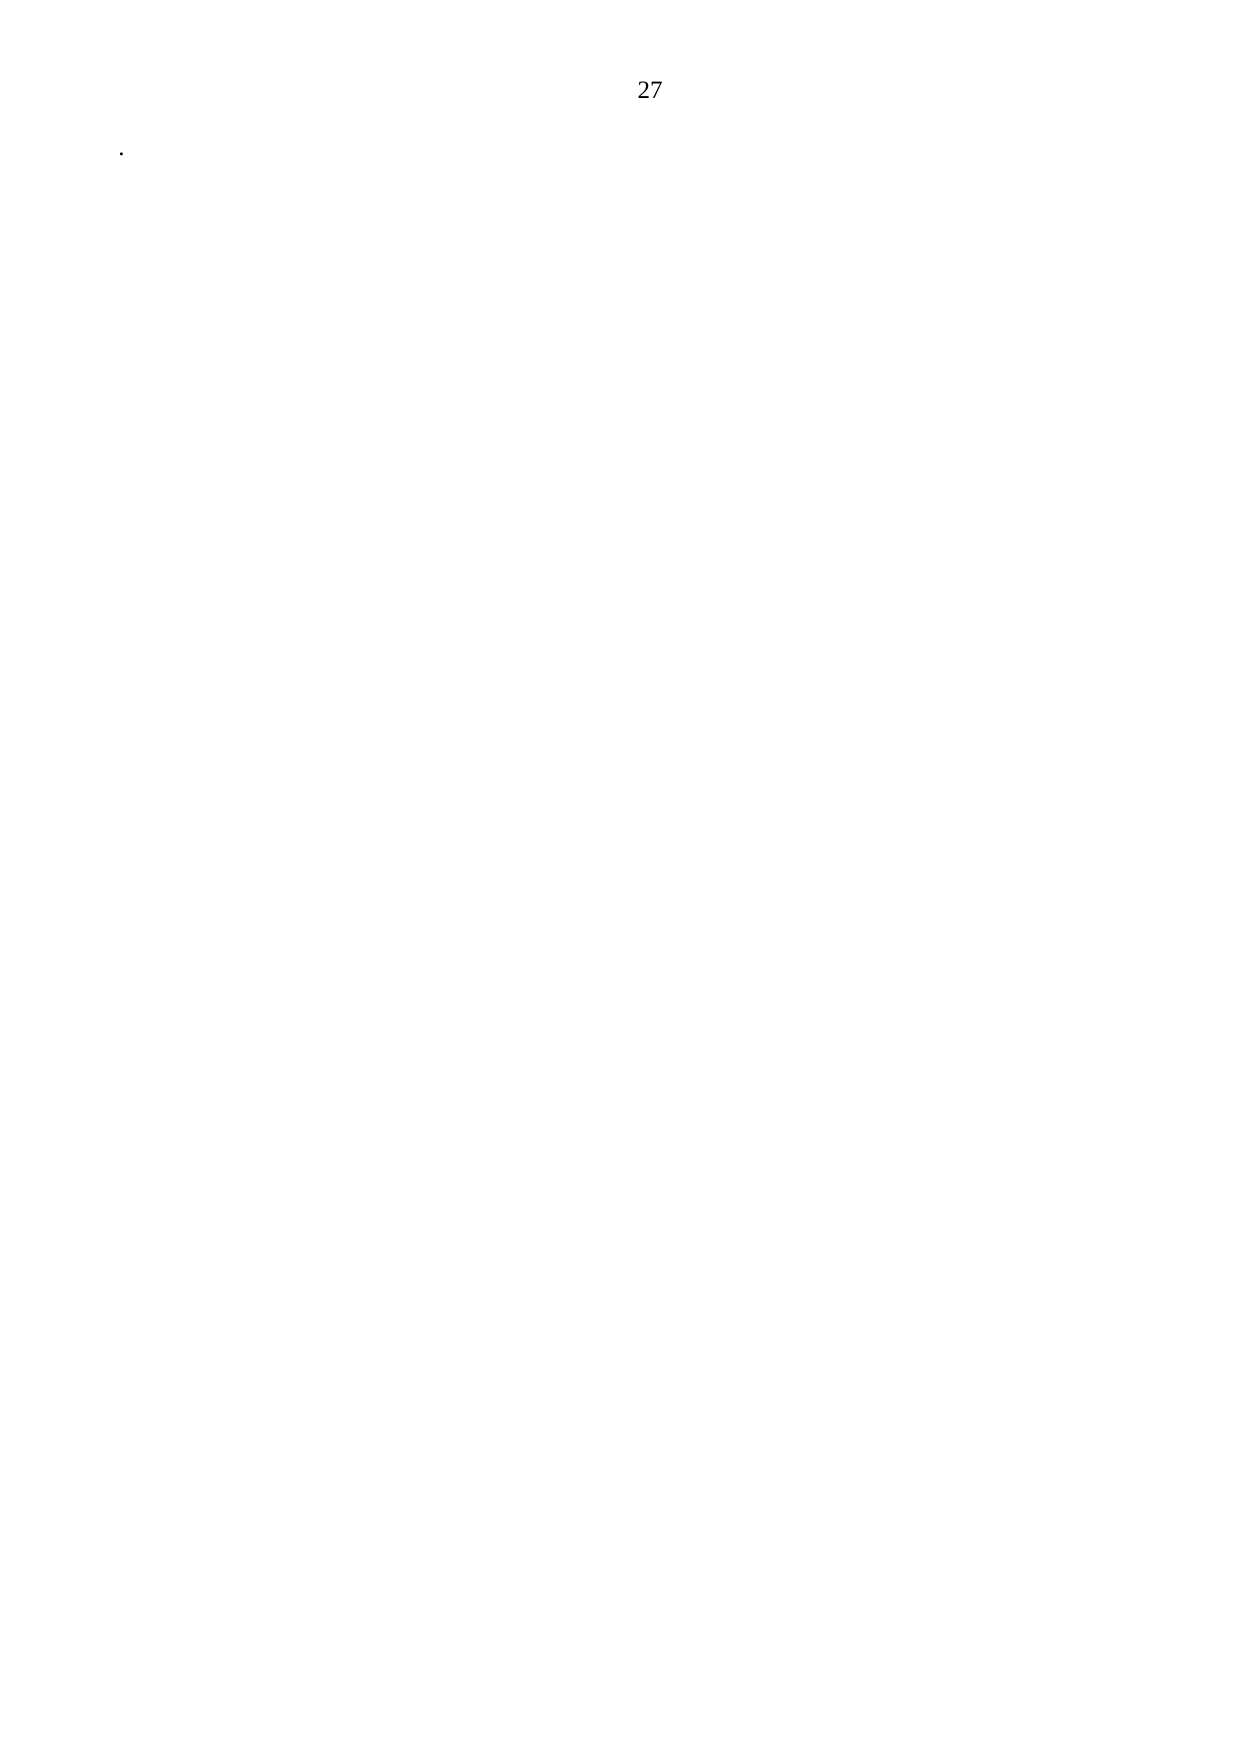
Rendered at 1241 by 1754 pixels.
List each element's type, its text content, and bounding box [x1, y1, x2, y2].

text . [118, 132, 1181, 161]
